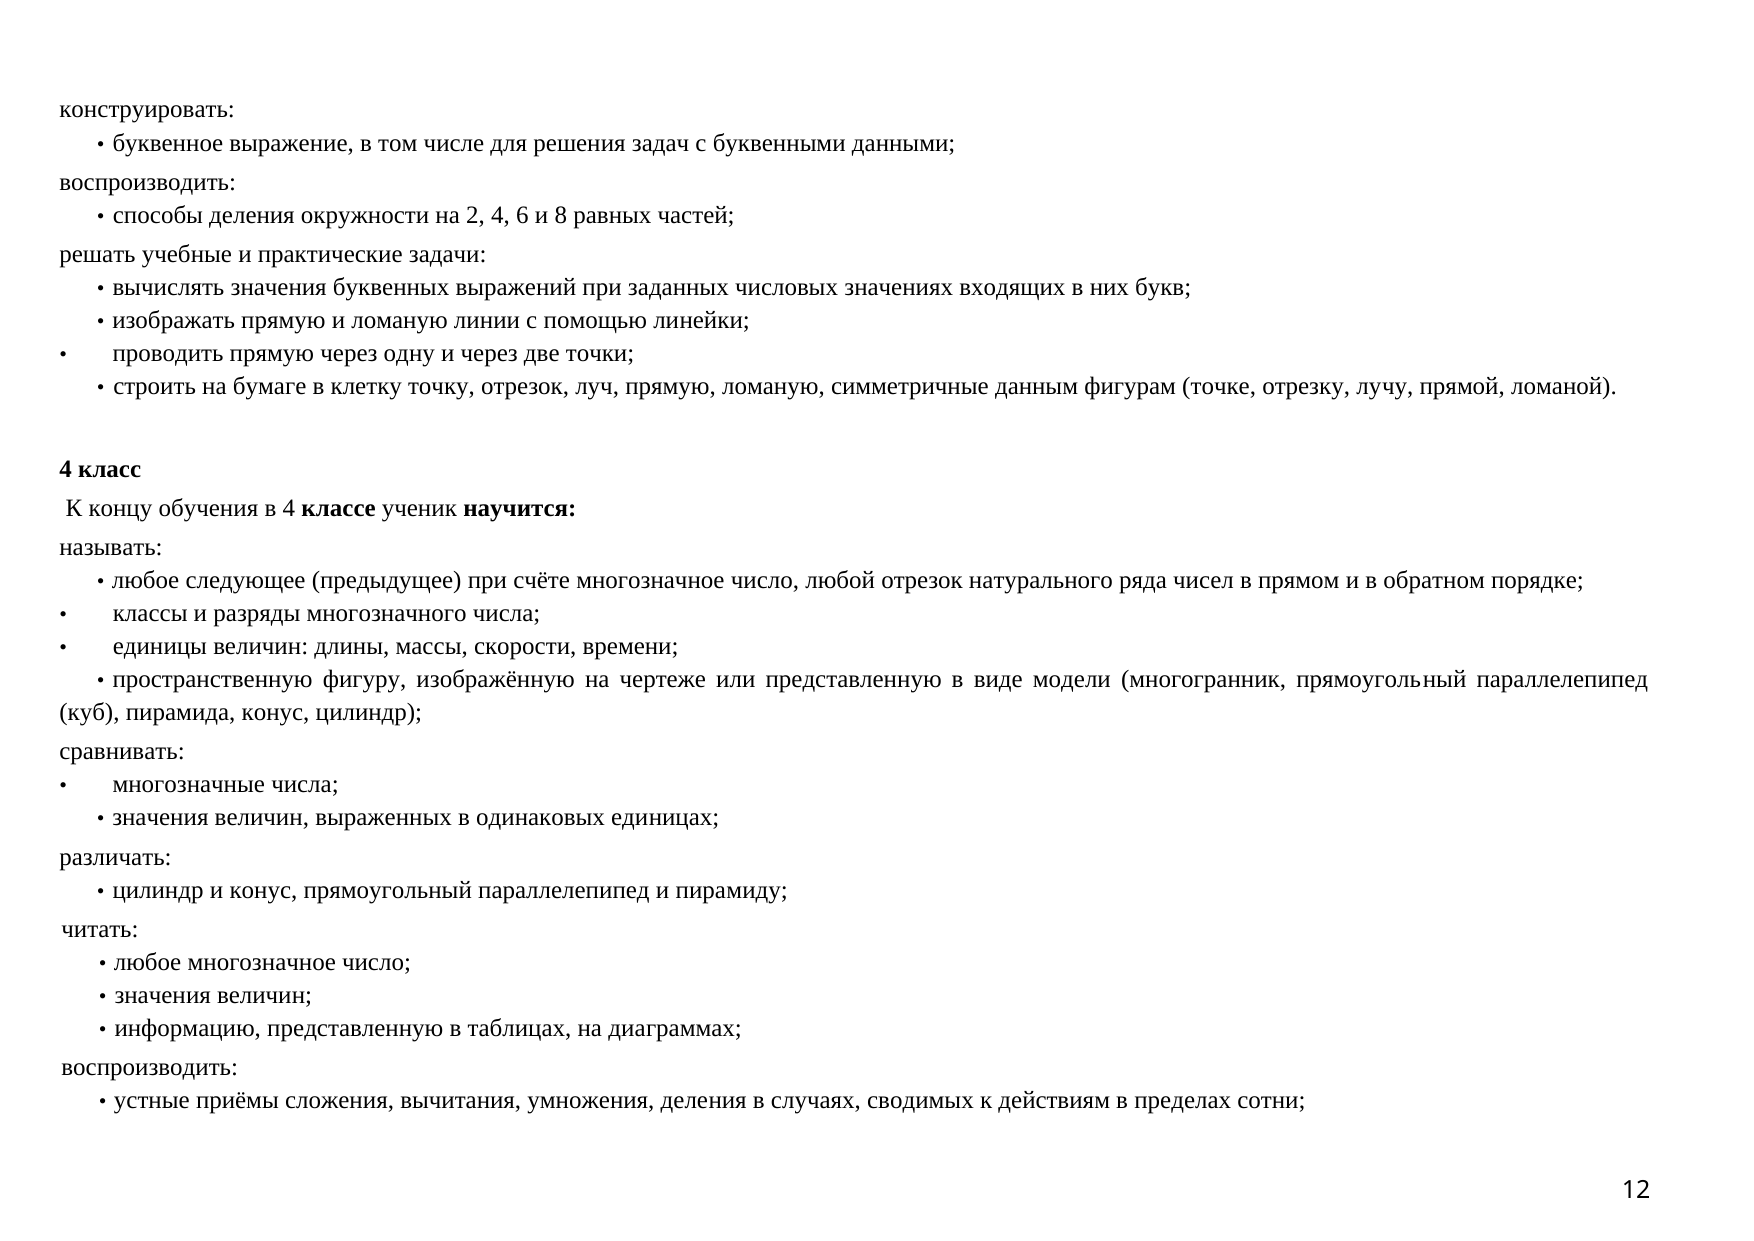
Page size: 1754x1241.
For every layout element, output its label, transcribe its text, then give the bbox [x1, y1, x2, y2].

list изображать прямую и ломаную линии с помощью линейки; [59, 305, 1648, 334]
list информацию, представленную в таблицах, на диаграммах; [61, 1013, 1648, 1042]
list строить на бумаге в клетку точку, отрезок, луч, прямую, ломаную, симметричные данным фигурам (точке, отрезку, лучу, прямой, ломаной). [59, 371, 1648, 400]
text решать учебные и практические задачи: [59, 239, 1650, 268]
text различать: [59, 842, 1650, 871]
text воспроизводить: [61, 1052, 1650, 1081]
list классы и разряды многозначного числа; [59, 598, 1650, 627]
list вычислять значения буквенных выражений при заданных числовых значениях входящих в них букв; [59, 272, 1648, 301]
list единицы величин: длины, массы, скорости, времени; [59, 631, 1650, 660]
list значения величин; [61, 980, 1650, 1009]
list любое следующее (предыдущее) при счёте многозначное число, любой отрезок натурального ряда чисел в прямом и в обратном порядке; [59, 565, 1648, 594]
text читать: [61, 914, 1650, 943]
list цилиндр и конус, прямоугольный параллелепипед и пирамиду; [59, 875, 1648, 904]
text воспроизводить: [59, 167, 1650, 196]
text называть: [59, 532, 1650, 561]
list буквенное выражение, в том числе для решения задач с буквенными данными; [59, 128, 1648, 156]
list многозначные числа; [59, 769, 1650, 798]
list пространственную фигуру, изображённую на чертеже или представленную в виде модели (многогранник, прямоугольный параллелепипед (куб), пирамида, конус, цилиндр); [59, 664, 1648, 726]
text конструировать: [59, 94, 1650, 123]
list значения величин, выраженных в одинаковых единицах; [59, 802, 1648, 831]
text сравнивать: [59, 736, 1650, 765]
list проводить прямую через одну и через две точки; [59, 338, 1650, 367]
list устные приёмы сложения, вычитания, умножения, деления в случаях, сводимых к действиям в пределах сотни; [61, 1086, 1648, 1114]
list любое многозначное число; [61, 947, 1650, 976]
list способы деления окружности на 2, 4, 6 и 8 равных частей; [59, 200, 1648, 229]
text 4 класс [59, 454, 1650, 483]
text К концу обучения в 4 классе ученик научится: [59, 493, 1650, 521]
